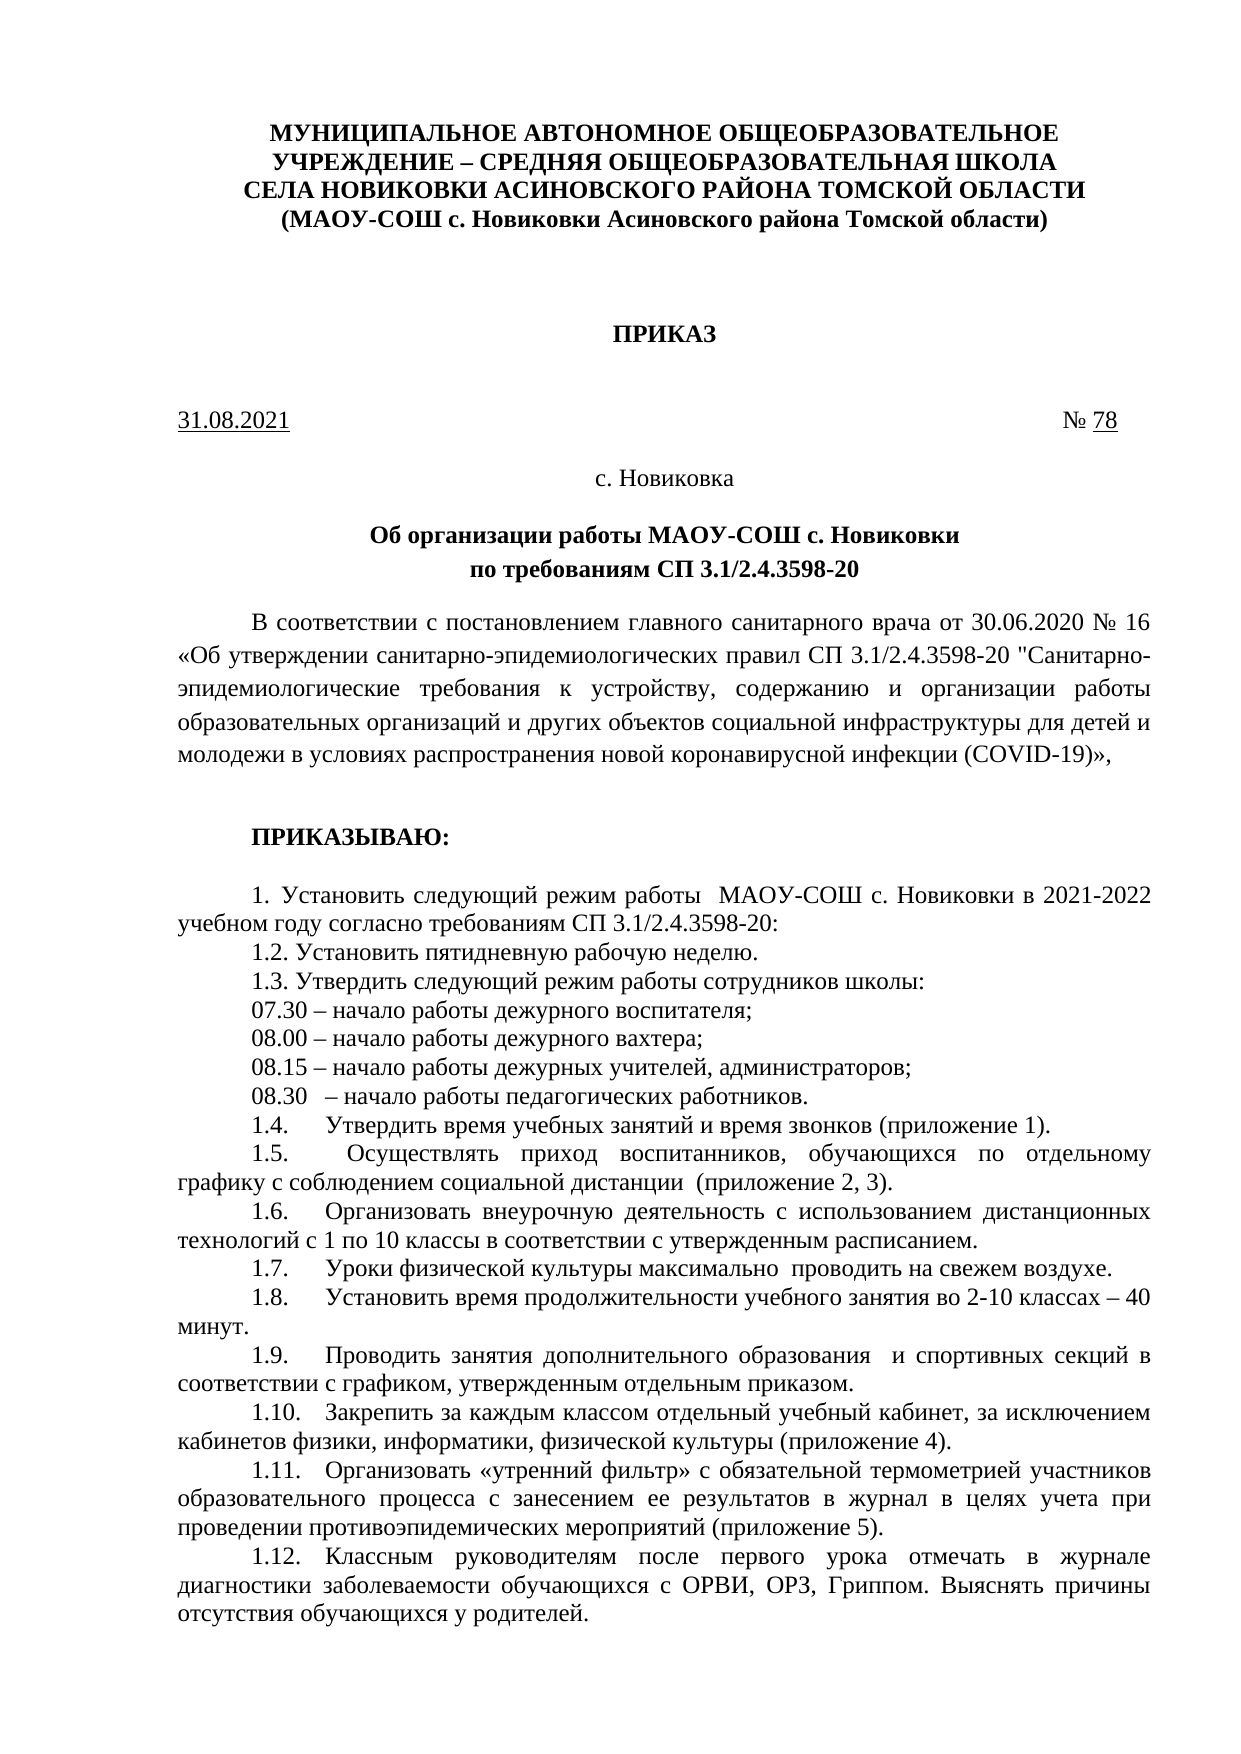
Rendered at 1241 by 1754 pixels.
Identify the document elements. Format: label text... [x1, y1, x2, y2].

list Организовать «утренний фильтр» с обязательной термометрией участников образовательного процесса с занесением ее результатов в журнал в целях учета при проведении противоэпидемических мероприятий (приложение 5). [177, 1455, 1152, 1541]
list Закрепить за каждым классом отдельный учебный кабинет, за исключением кабинетов физики, информатики, физической культуры (приложение 4). [177, 1397, 1152, 1455]
text 1.2. Установить пятидневную рабочую неделю. [177, 937, 1152, 966]
text Об организации работы МАОУ-СОШ с. Новиковки по требованиям СП 3.1/2.4.3598-20 [177, 521, 1152, 582]
text В соответствии с постановлением главного санитарного врача от 30.06.2020 № 16 «Об утверждении санитарно-эпидемиологических правил СП 3.1/2.4.3598-20 "Санитарно-эпидемиологические требования к устройству, содержанию и организации работы образовательных организаций и других объектов социальной инфраструктуры для детей и молодежи в условиях распространения новой коронавирусной инфекции (COVID-19)», [177, 607, 1152, 768]
list Классным руководителям после первого урока отмечать в журнале диагностики заболеваемости обучающихся с ОРВИ, ОРЗ, Гриппом. Выяснять причины отсутствия обучающихся у родителей. [177, 1541, 1152, 1627]
list Установить следующий режим работы МАОУ-СОШ с. Новиковки в 2021-2022 учебном году согласно требованиям СП 3.1/2.4.3598-20: [177, 880, 1152, 937]
text с. Новиковка [177, 463, 1152, 492]
list Утвердить время учебных занятий и время звонков (приложение 1). [251, 1110, 1152, 1138]
list Организовать внеурочную деятельность с использованием дистанционных технологий с 1 по 10 классы в соответствии с утвержденным расписанием. [177, 1196, 1152, 1253]
text 07.30 – начало работы дежурного воспитателя; [177, 995, 1152, 1023]
text СЕЛА НОВИКОВКИ АСИНОВСКОГО РАЙОНА ТОМСКОЙ ОБЛАСТИ [177, 176, 1152, 204]
list Осуществлять приход воспитанников, обучающихся по отдельному графику с соблюдением социальной дистанции (приложение 2, 3). [177, 1138, 1152, 1196]
text (МАОУ-СОШ с. Новиковки Асиновского района Томской области) [177, 204, 1152, 233]
text ПРИКАЗЫВАЮ: [177, 822, 1152, 851]
list Установить время продолжительности учебного занятия во 2-10 классах – 40 минут. [177, 1282, 1152, 1340]
text УЧРЕЖДЕНИЕ – СРЕДНЯЯ ОБЩЕОБРАЗОВАТЕЛЬНАЯ ШКОЛА [177, 147, 1152, 176]
text 08.15 – начало работы дежурных учителей, администраторов; [177, 1052, 1152, 1081]
text 08.00 – начало работы дежурного вахтера; [177, 1023, 1152, 1052]
text ПРИКАЗ [177, 319, 1152, 348]
text 1.3. Утвердить следующий режим работы сотрудников школы: [177, 966, 1152, 995]
text МУНИЦИПАЛЬНОЕ АВТОНОМНОЕ ОБЩЕОБРАЗОВАТЕЛЬНОЕ [177, 118, 1152, 147]
list Проводить занятия дополнительного образования и спортивных секций в соответствии с графиком, утвержденным отдельным приказом. [177, 1340, 1152, 1397]
list Уроки физической культуры максимально проводить на свежем воздухе. [177, 1253, 1152, 1282]
list – начало работы педагогических работников. [177, 1081, 1152, 1110]
text 31.08.2021 № 78 [177, 406, 1152, 434]
